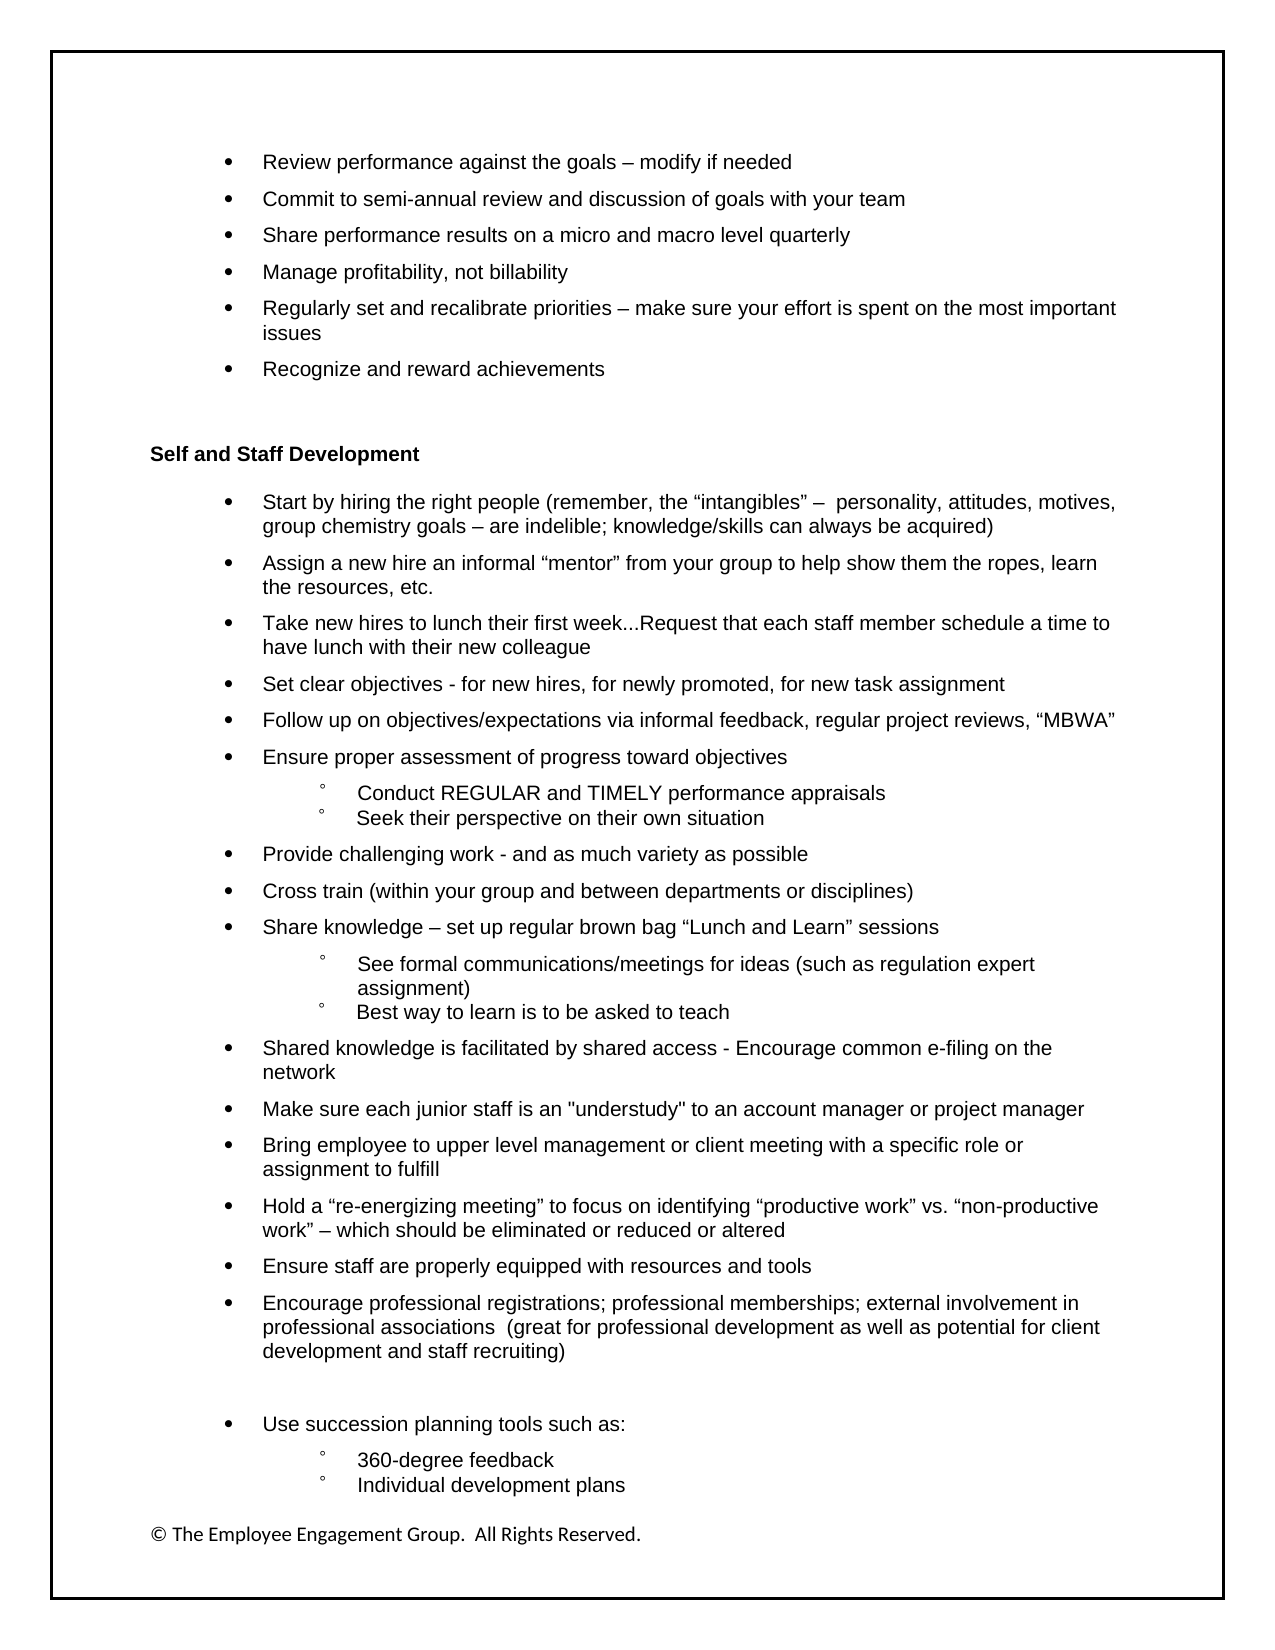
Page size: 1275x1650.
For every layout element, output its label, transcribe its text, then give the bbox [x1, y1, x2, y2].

list Share knowledge – set up regular brown bag “Lunch and Learn” sessions [225, 915, 1125, 939]
list Take new hires to lunch their first week...Request that each staff member schedule a time to have lunch with their new colleague [225, 611, 1125, 659]
list Ensure proper assessment of progress toward objectives [225, 745, 1125, 769]
list Individual development plans [319, 1472, 1125, 1496]
list Ensure staff are properly equipped with resources and tools [225, 1254, 1125, 1278]
list Cross train (within your group and between departments or disciplines) [225, 878, 1125, 902]
list Encourage professional registrations; professional memberships; external involvement in professional associations (great for professional development as well as potential for client development and staff recruiting) [225, 1291, 1125, 1363]
list Assign a new hire an informal “mentor” from your group to help show them the ropes, learn the resources, etc. [225, 551, 1125, 598]
list Share performance results on a micro and macro level quarterly [225, 223, 1125, 247]
list Provide challenging work - and as much variety as possible [225, 842, 1125, 866]
list Bring employee to upper level management or client meeting with a specific role or assignment to fulfill [225, 1133, 1125, 1181]
list Use succession planning tools such as: [225, 1412, 1125, 1436]
list Best way to learn is to be asked to teach [319, 999, 1125, 1024]
list Shared knowledge is facilitated by shared access - Encourage common e-filing on the network [225, 1036, 1125, 1084]
list Start by hiring the right people (remember, the “intangibles” – personality, attitudes, motives, group chemistry goals – are indelible; knowledge/skills can always be acquired) [225, 490, 1125, 538]
list Set clear objectives - for new hires, for newly promoted, for new task assignment [225, 672, 1125, 696]
list 360-degree feedback [319, 1448, 1125, 1472]
list Review performance against the goals – modify if needed [225, 150, 1125, 174]
list Seek their perspective on their own situation [319, 805, 1125, 829]
list Follow up on objectives/expectations via informal feedback, regular project reviews, “MBWA” [225, 708, 1125, 732]
list Manage profitability, not billability [225, 260, 1125, 284]
list Regularly set and recalibrate priorities – make sure your effort is spent on the most important issues [225, 296, 1125, 344]
list Recognize and reward achievements [225, 357, 1125, 381]
text Self and Staff Development [150, 442, 1125, 466]
list Hold a “re-energizing meeting” to focus on identifying “productive work” vs. “non-productive work” – which should be eliminated or reduced or altered [225, 1194, 1125, 1242]
list See formal communications/meetings for ideas (such as regulation expert assignment) [319, 952, 1125, 999]
list Conduct REGULAR and TIMELY performance appraisals [319, 781, 1125, 805]
list Make sure each junior staff is an "understudy" to an account manager or project manager [225, 1097, 1125, 1121]
list Commit to semi-annual review and discussion of goals with your team [225, 187, 1125, 211]
